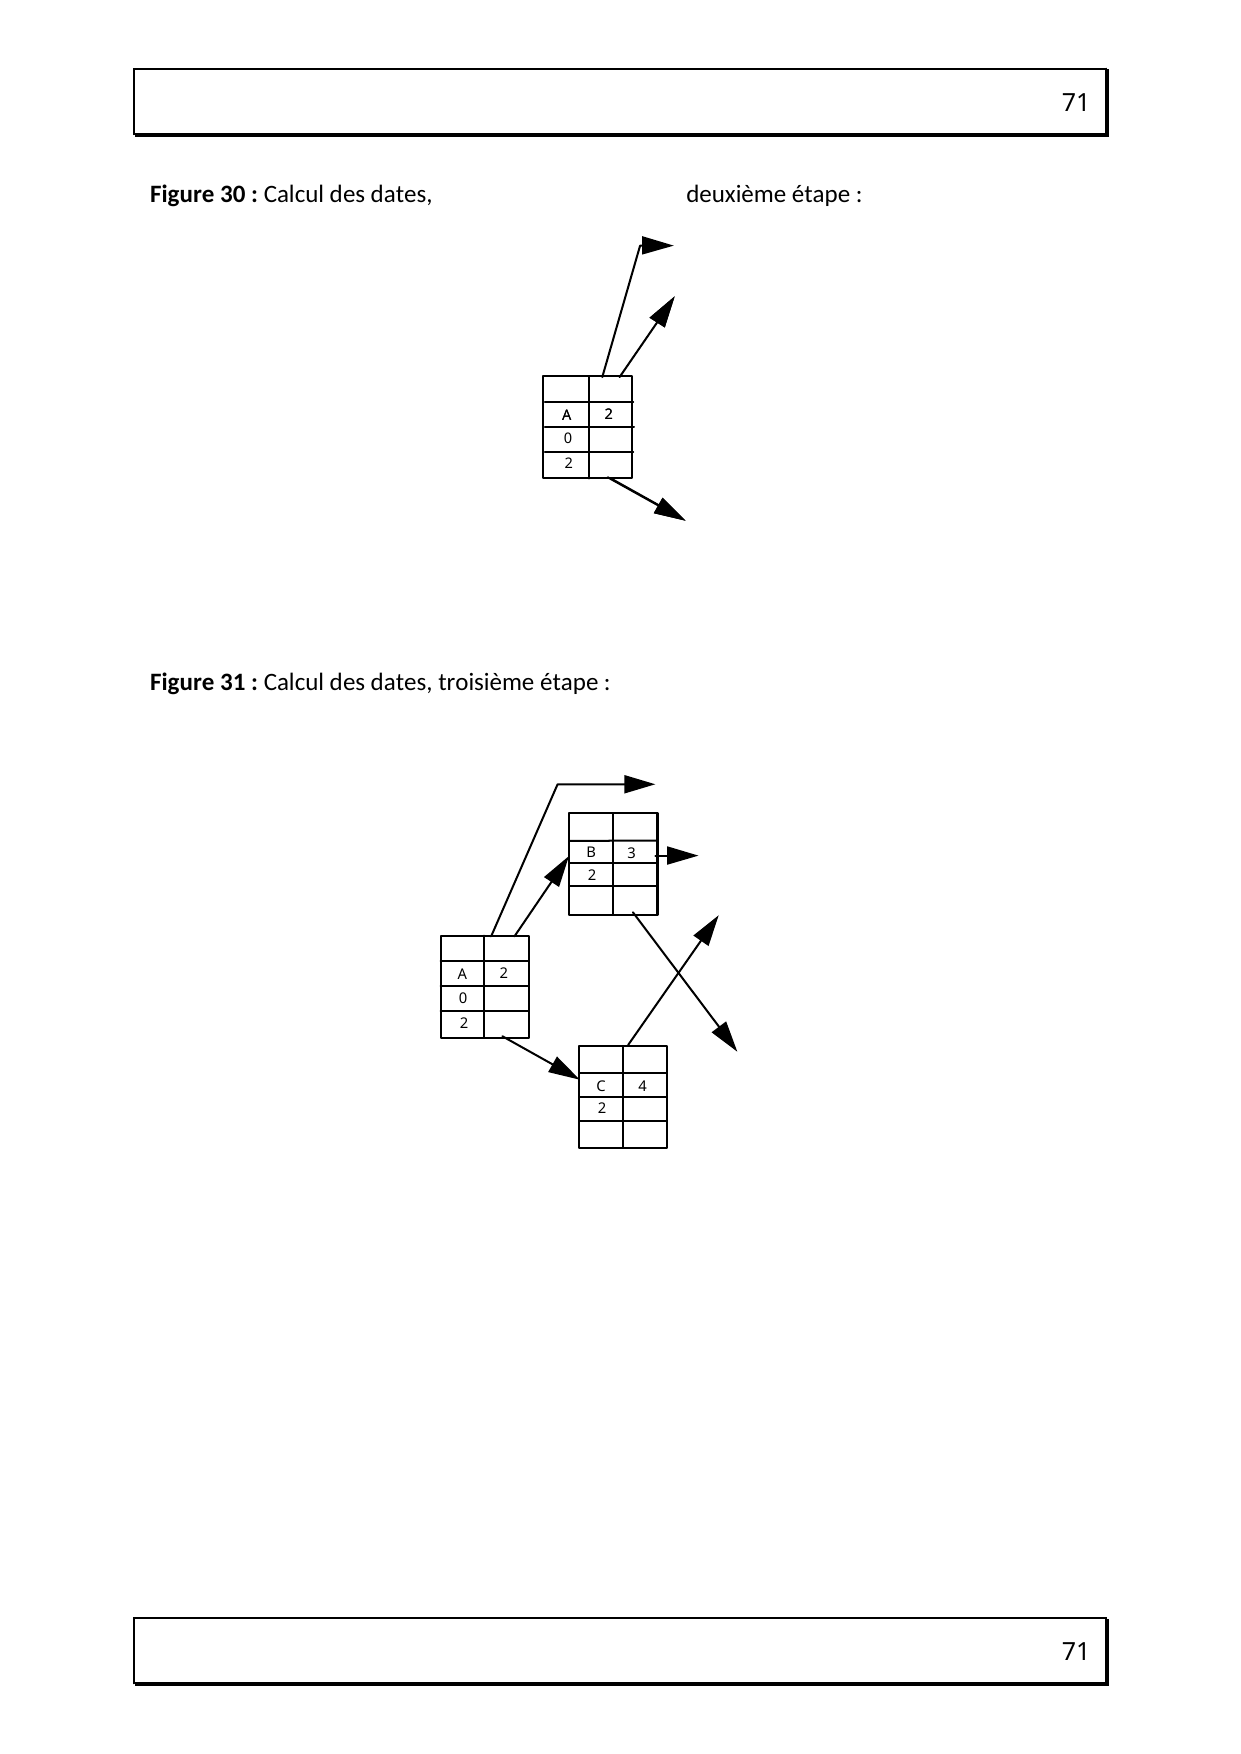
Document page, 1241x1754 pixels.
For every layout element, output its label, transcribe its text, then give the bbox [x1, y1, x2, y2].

text Figure 30 : Calcul des dates, deuxième étape : [150, 148, 1090, 209]
text Figure 31 : Calcul des dates, troisième étape : [150, 666, 1090, 697]
